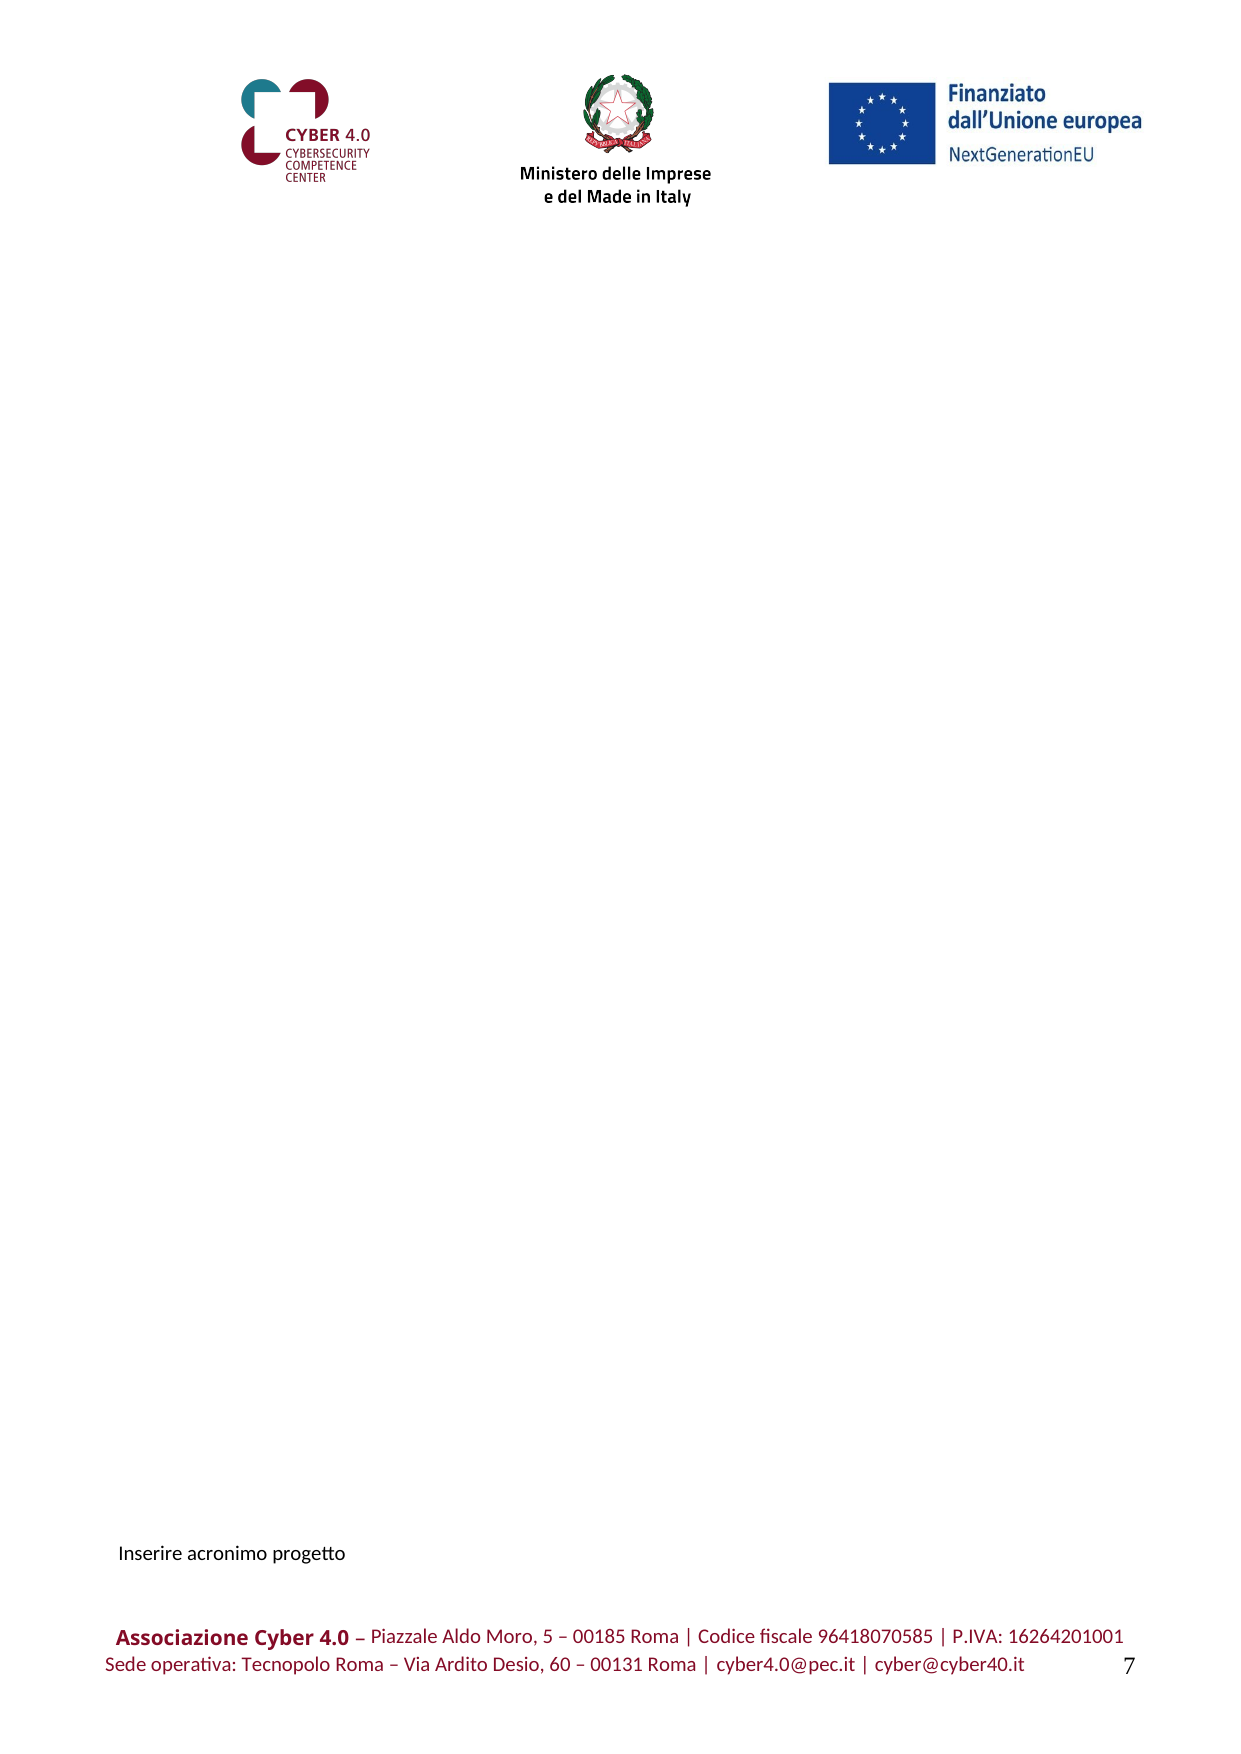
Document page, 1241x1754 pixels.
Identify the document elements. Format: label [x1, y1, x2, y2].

picture [220, 45, 391, 216]
picture [824, 77, 1147, 169]
picture [519, 61, 716, 218]
